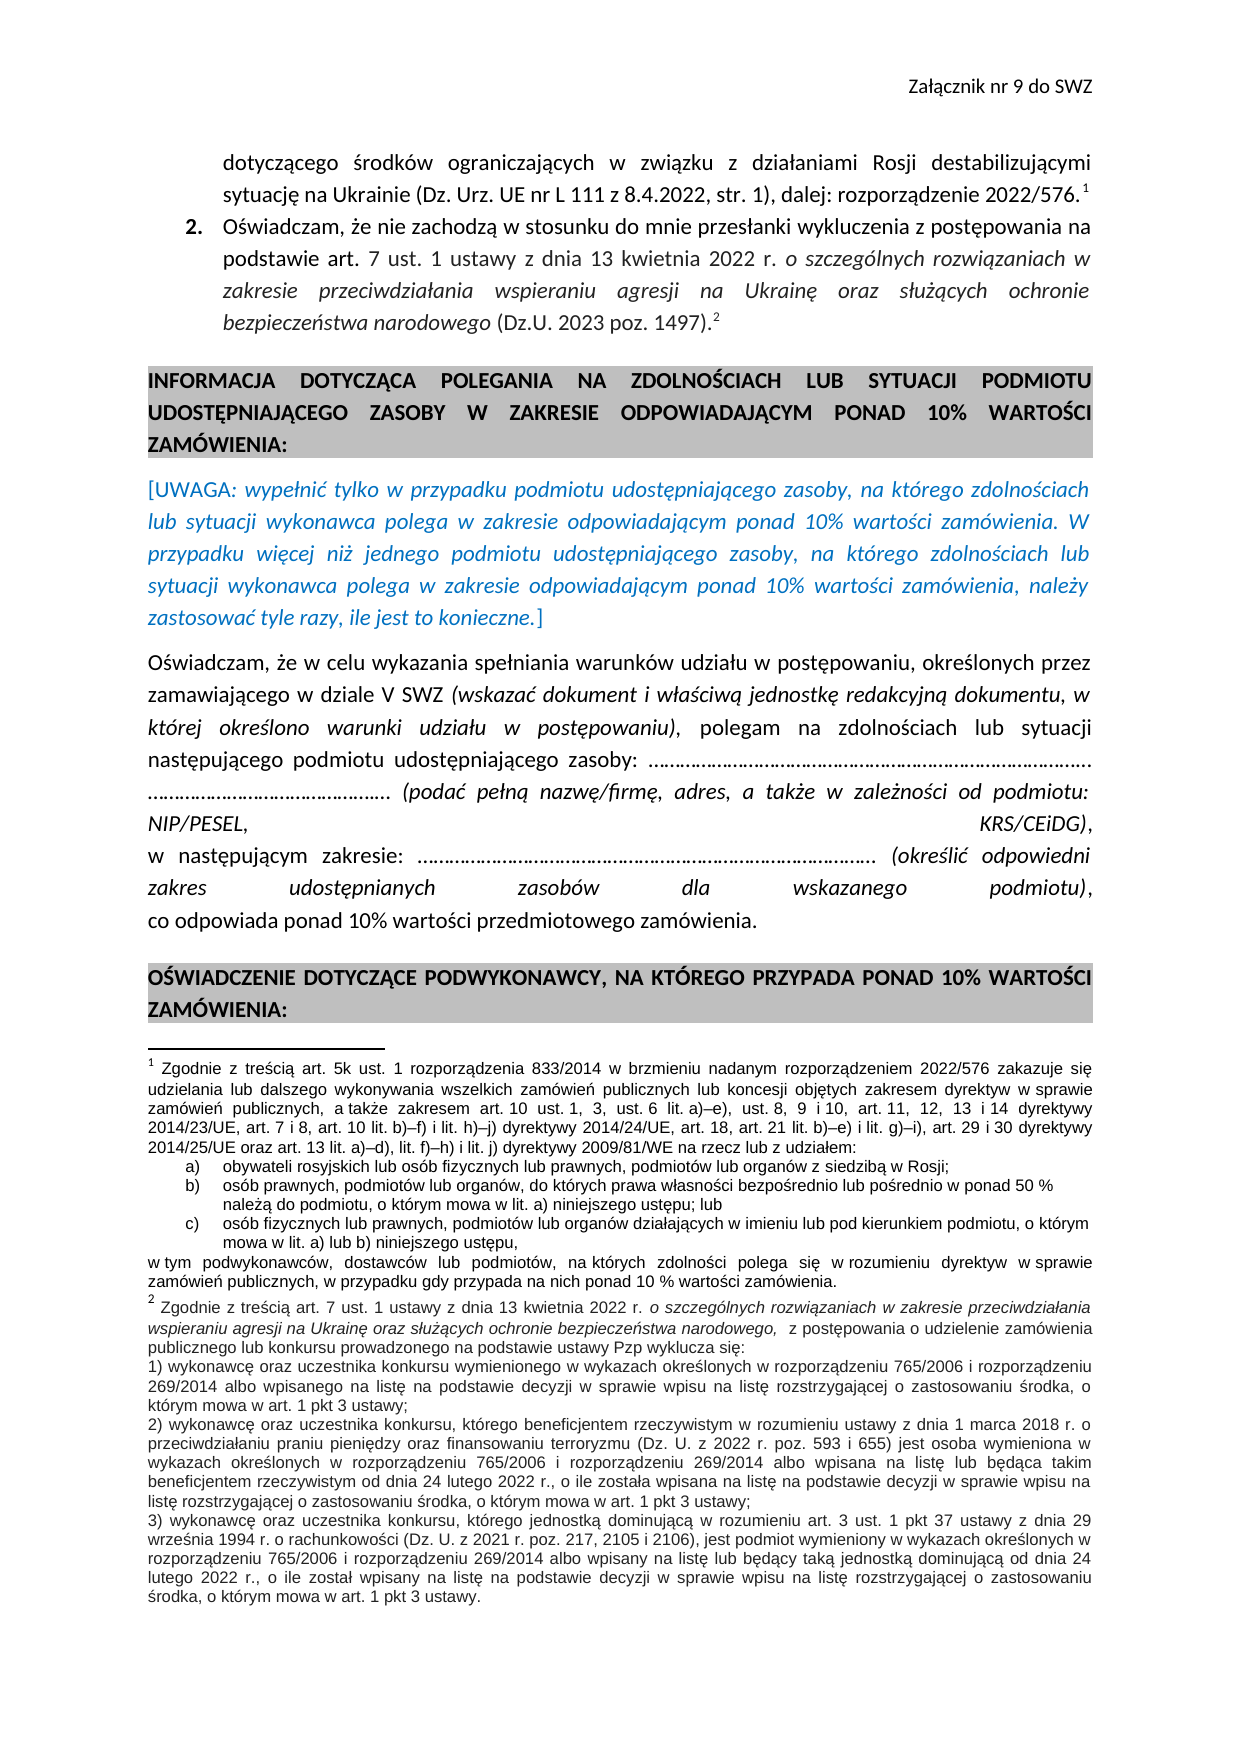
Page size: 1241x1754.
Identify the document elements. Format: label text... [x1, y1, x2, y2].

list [185, 148, 1093, 208]
list Oświadczam, że nie zachodzą w stosunku do mnie przesłanki wykluczenia z postępowania na podstawie art. 7 ust. 1 ustawy z dnia 13 kwietnia 2022 r. o szczególnych rozwiązaniach w zakresie przeciwdziałania wspieraniu agresji na Ukrainę oraz służących ochronie bezpieczeństwa narodowego (Dz.U. 2023 poz. 1497). [185, 212, 1093, 337]
text OŚWIADCZENIE DOTYCZĄCE PODWYKONAWCY, NA KTÓREGO PRZYPADA PONAD 10% WARTOŚCI ZAMÓWIENIA: [148, 963, 1093, 1023]
text Oświadczam, że w celu wykazania spełniania warunków udziału w postępowaniu, określonych przez zamawiającego w dziale V SWZ (wskazać dokument i właściwą jednostkę redakcyjną dokumentu, w której określono warunki udziału w postępowaniu), polegam na zdolnościach lub sytuacji następującego podmiotu udostępniającego zasoby: ………………………………………………………………………...…………………………………….… (podać pełną nazwę/firmę, adres, a także w zależności od podmiotu: NIP/PESEL, KRS/CEiDG), w następującym zakresie: …………………………………………………………………………… (określić odpowiedni zakres udostępnianych zasobów dla wskazanego podmiotu), co odpowiada ponad 10% wartości przedmiotowego zamówienia. [148, 648, 1093, 934]
text [UWAGA: wypełnić tylko w przypadku podmiotu udostępniającego zasoby, na którego zdolnościach lub sytuacji wykonawca polega w zakresie odpowiadającym ponad 10% wartości zamówienia. W przypadku więcej niż jednego podmiotu udostępniającego zasoby, na którego zdolnościach lub sytuacji wykonawca polega w zakresie odpowiadającym ponad 10% wartości zamówienia, należy zastosować tyle razy, ile jest to konieczne.] [148, 475, 1093, 632]
text INFORMACJA DOTYCZĄCA POLEGANIA NA ZDOLNOŚCIACH LUB SYTUACJI PODMIOTU UDOSTĘPNIAJĄCEGO ZASOBY W ZAKRESIE ODPOWIADAJĄCYM PONAD 10% WARTOŚCI ZAMÓWIENIA: [148, 366, 1093, 458]
